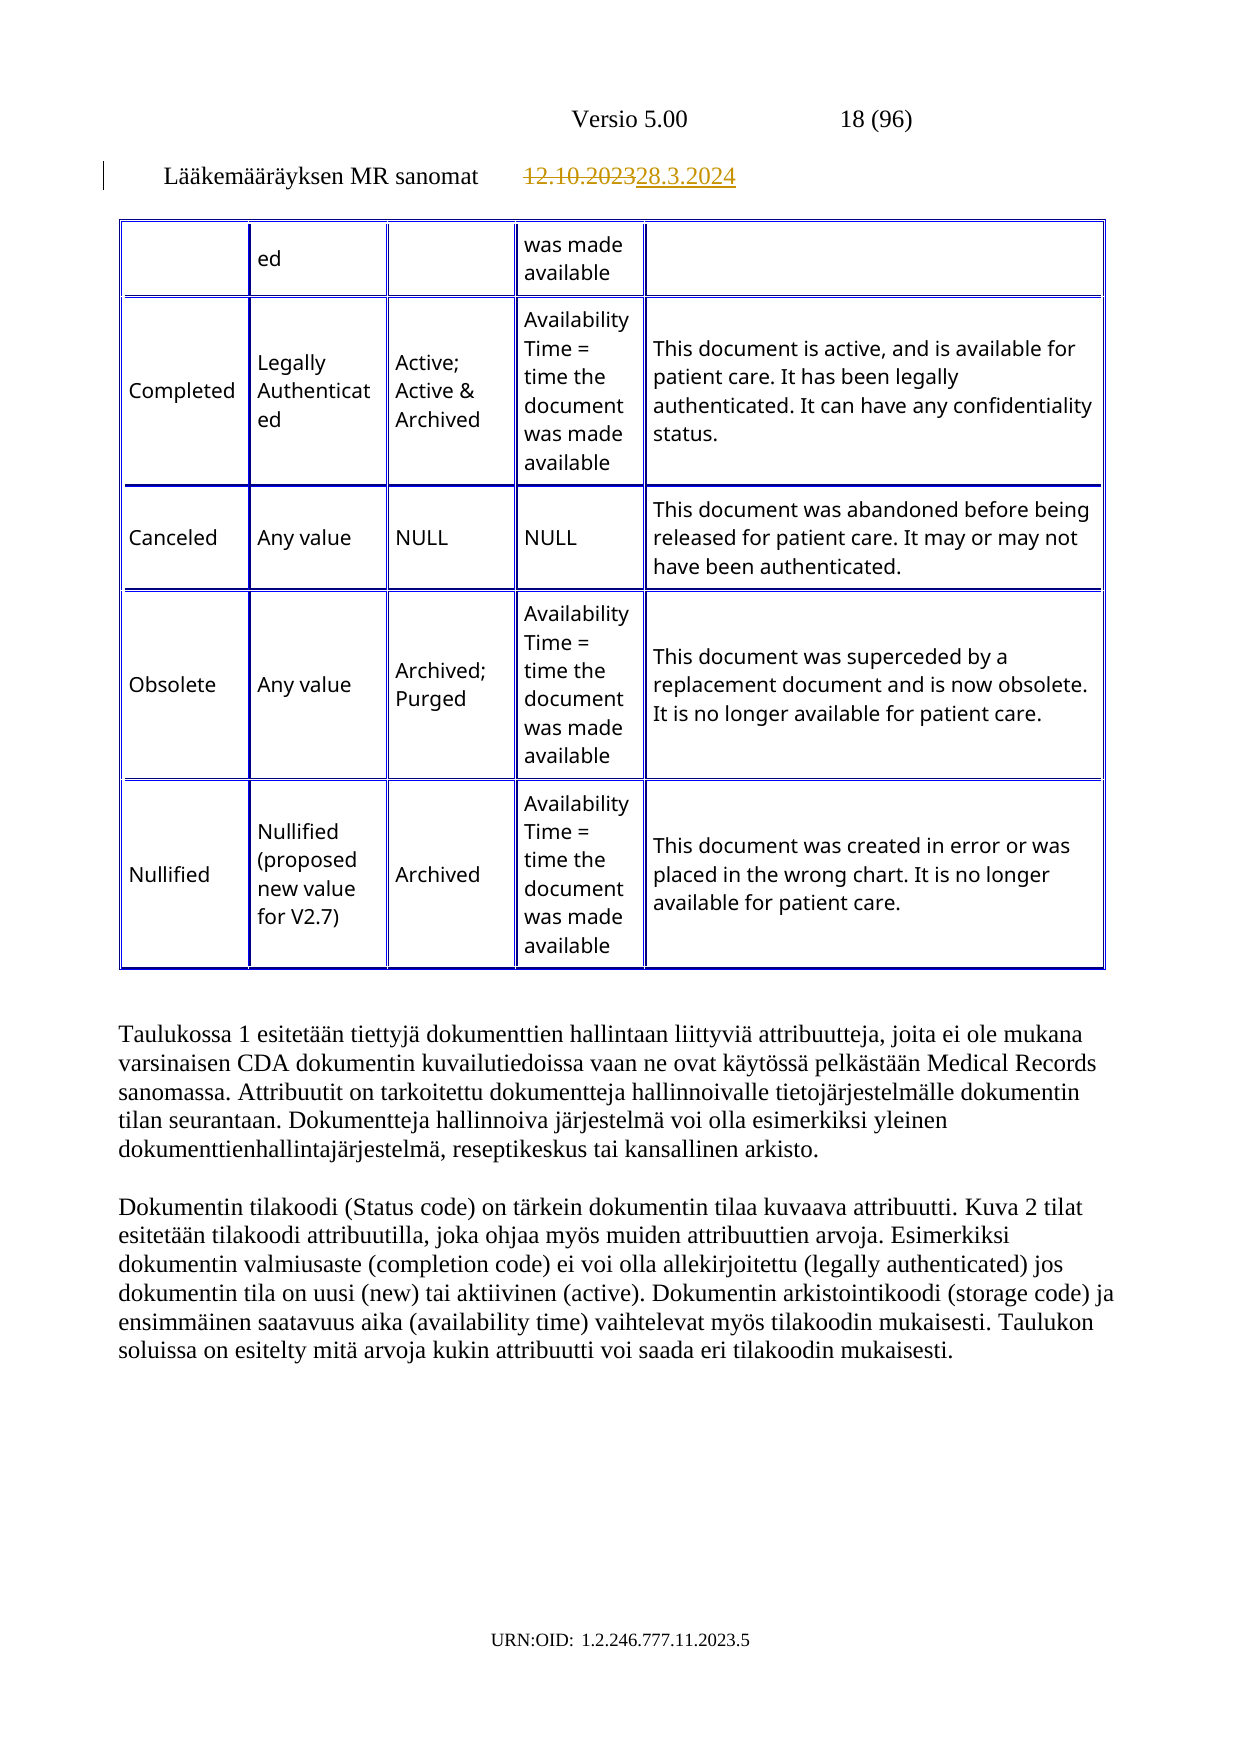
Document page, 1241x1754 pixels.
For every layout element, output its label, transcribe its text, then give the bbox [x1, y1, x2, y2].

table_cell Legally Authenticated [251, 298, 386, 484]
table_cell Any value [251, 592, 386, 778]
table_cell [249, 222, 387, 294]
table_cell NULL [389, 487, 514, 588]
table_cell Active [120, 220, 249, 294]
table_cell Obsolete [122, 588, 248, 778]
table_cell Any value [251, 487, 386, 588]
table_cell Completed [122, 295, 248, 484]
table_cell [388, 220, 516, 294]
table_cell This document was abandoned before being released for patient care. It may or may not have been authenticated. [647, 484, 1103, 588]
table_cell Availability Time = time the document was made available [516, 778, 645, 967]
table_cell Nullified [120, 778, 249, 967]
table_cell This document was superceded by a replacement document and is now obsolete. It is no longer available for patient care. [647, 588, 1103, 778]
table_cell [516, 220, 645, 294]
table_cell Active; Active & Archived [389, 298, 514, 484]
text Taulukossa 1 esitetään tiettyjä dokumenttien hallintaan liittyviä attribuutteja, joita ei ole mukana varsinaisen CDA dokumentin kuvailutiedoissa vaan ne ovat käytössä pelkästään Medical Records sanomassa. Attribuutit on tarkoitettu dokumentteja hallinnoivalle tietojärjestelmälle dokumentin tilan seurantaan. Dokumentteja hallinnoiva järjestelmä voi olla esimerkiksi yleinen dokumenttienhallintajärjestelmä, reseptikeskus tai kansallinen arkisto. [118, 1019, 1122, 1163]
table_cell This document was created in error or was placed in the wrong chart. It is no longer available for patient care. [645, 778, 1104, 967]
table_cell Canceled [122, 484, 248, 588]
table_cell Archived [388, 778, 516, 967]
table_cell NULL [518, 487, 643, 588]
text Dokumentin tilakoodi (Status code) on tärkein dokumentin tilaa kuvaava attribuutti. Kuva 2 tilat esitetään tilakoodi attribuutilla, joka ohjaa myös muiden attribuuttien arvoja. Esimerkiksi dokumentin valmiusaste (completion code) ei voi olla allekirjoitettu (legally authenticated) jos dokumentin tila on uusi (new) tai aktiivinen (active). Dokumentin arkistointikoodi (storage code) ja ensimmäinen saatavuus aika (availability time) vaihtelevat myös tilakoodin mukaisesti. Taulukon soluissa on esitelty mitä arvoja kukin attribuutti voi saada eri tilakoodin mukaisesti. [118, 1192, 1122, 1364]
table_cell Availability Time = time the document was made available [518, 592, 643, 778]
table_cell Archived; Purged [389, 592, 514, 778]
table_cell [645, 222, 1103, 294]
table_cell Availability Time = time the document was made available [518, 298, 643, 484]
table_cell Nullified (proposed new value for V2.7) [249, 781, 387, 967]
table_cell This document is active, and is available for patient care. It has been legally authenticated. It can have any confidentiality status. [647, 295, 1103, 484]
